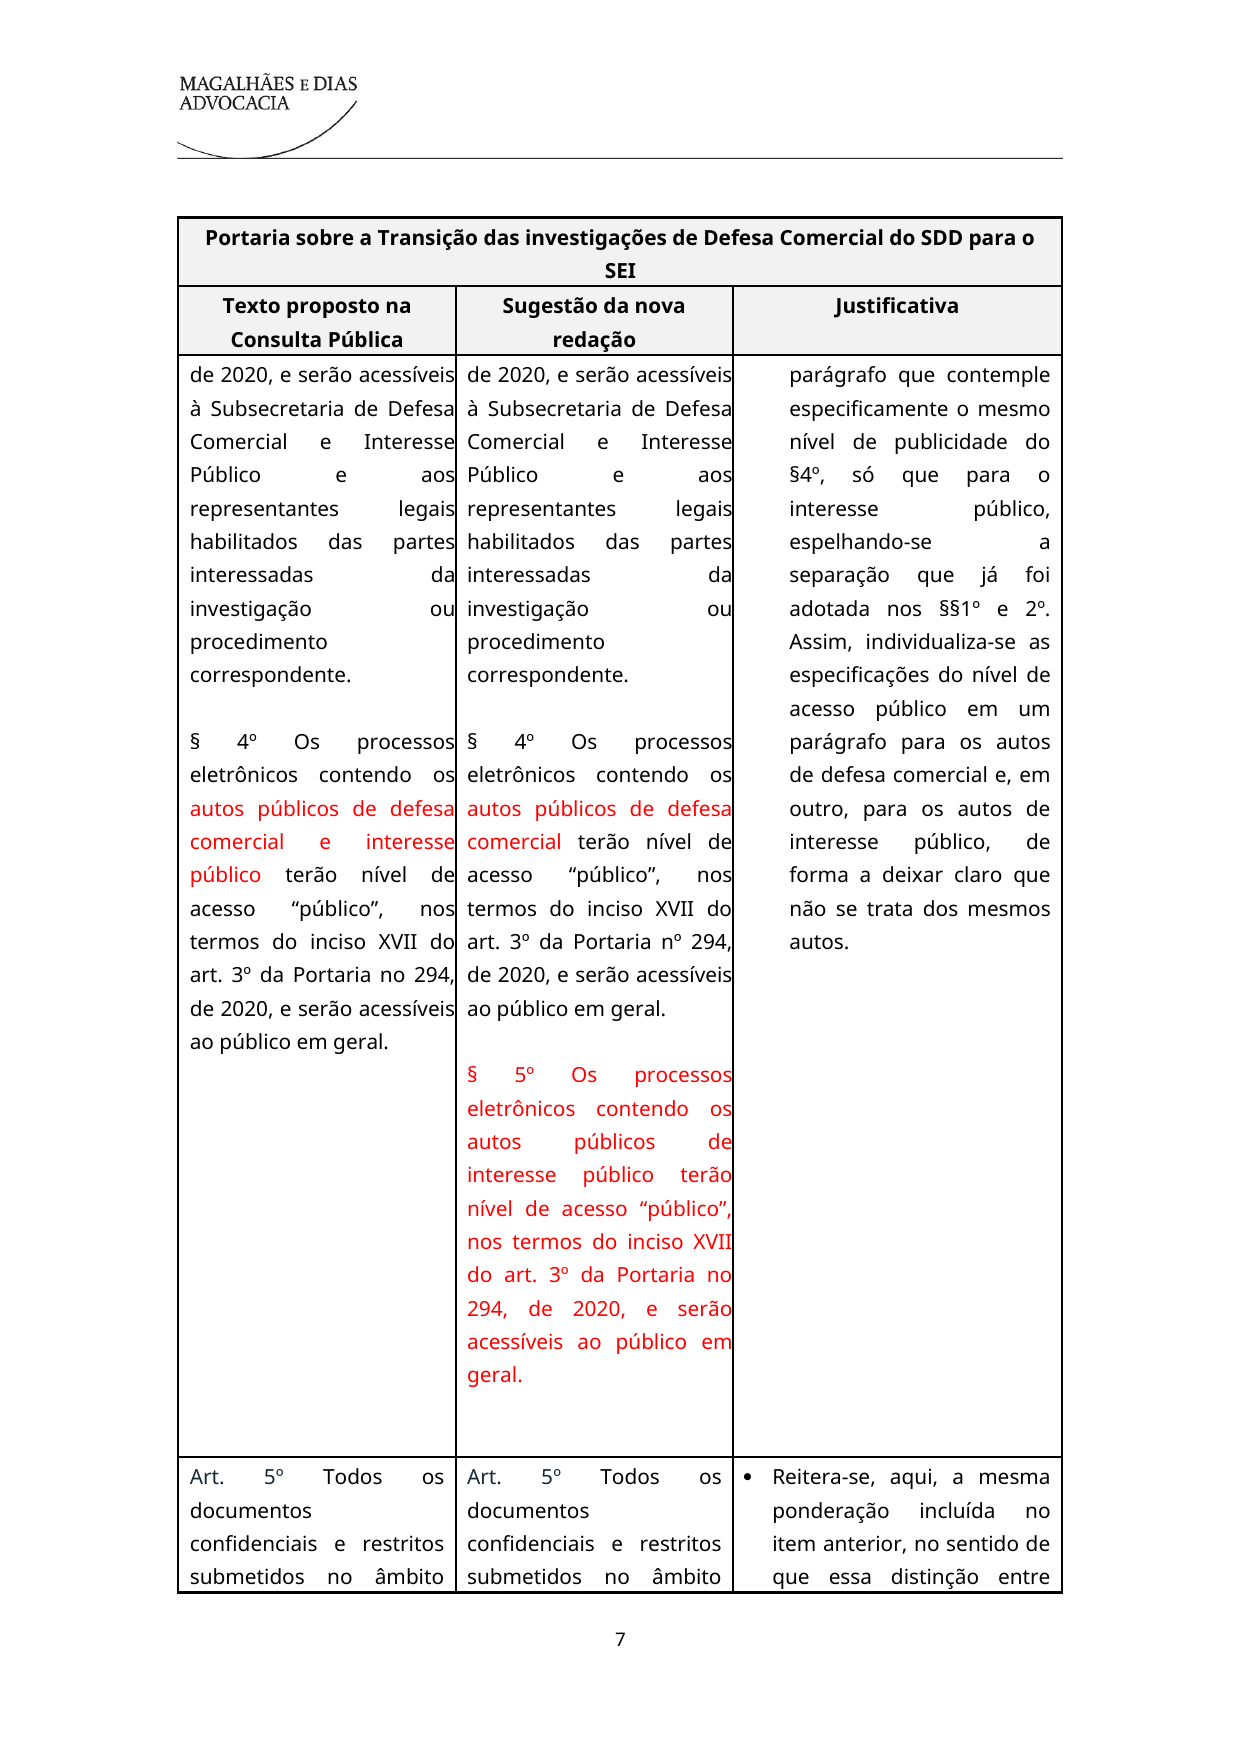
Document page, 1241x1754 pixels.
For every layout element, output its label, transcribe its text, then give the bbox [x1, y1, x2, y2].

table_cell Sugestão da nova redação [457, 287, 732, 354]
table_header Portaria sobre a Transição das investigações de Defesa Comercial do SDD para o SEI [179, 219, 1061, 285]
table_cell Texto proposto na Consulta Pública [179, 287, 455, 354]
table_cell Justificativa [734, 287, 1061, 354]
picture [177, 73, 1063, 159]
